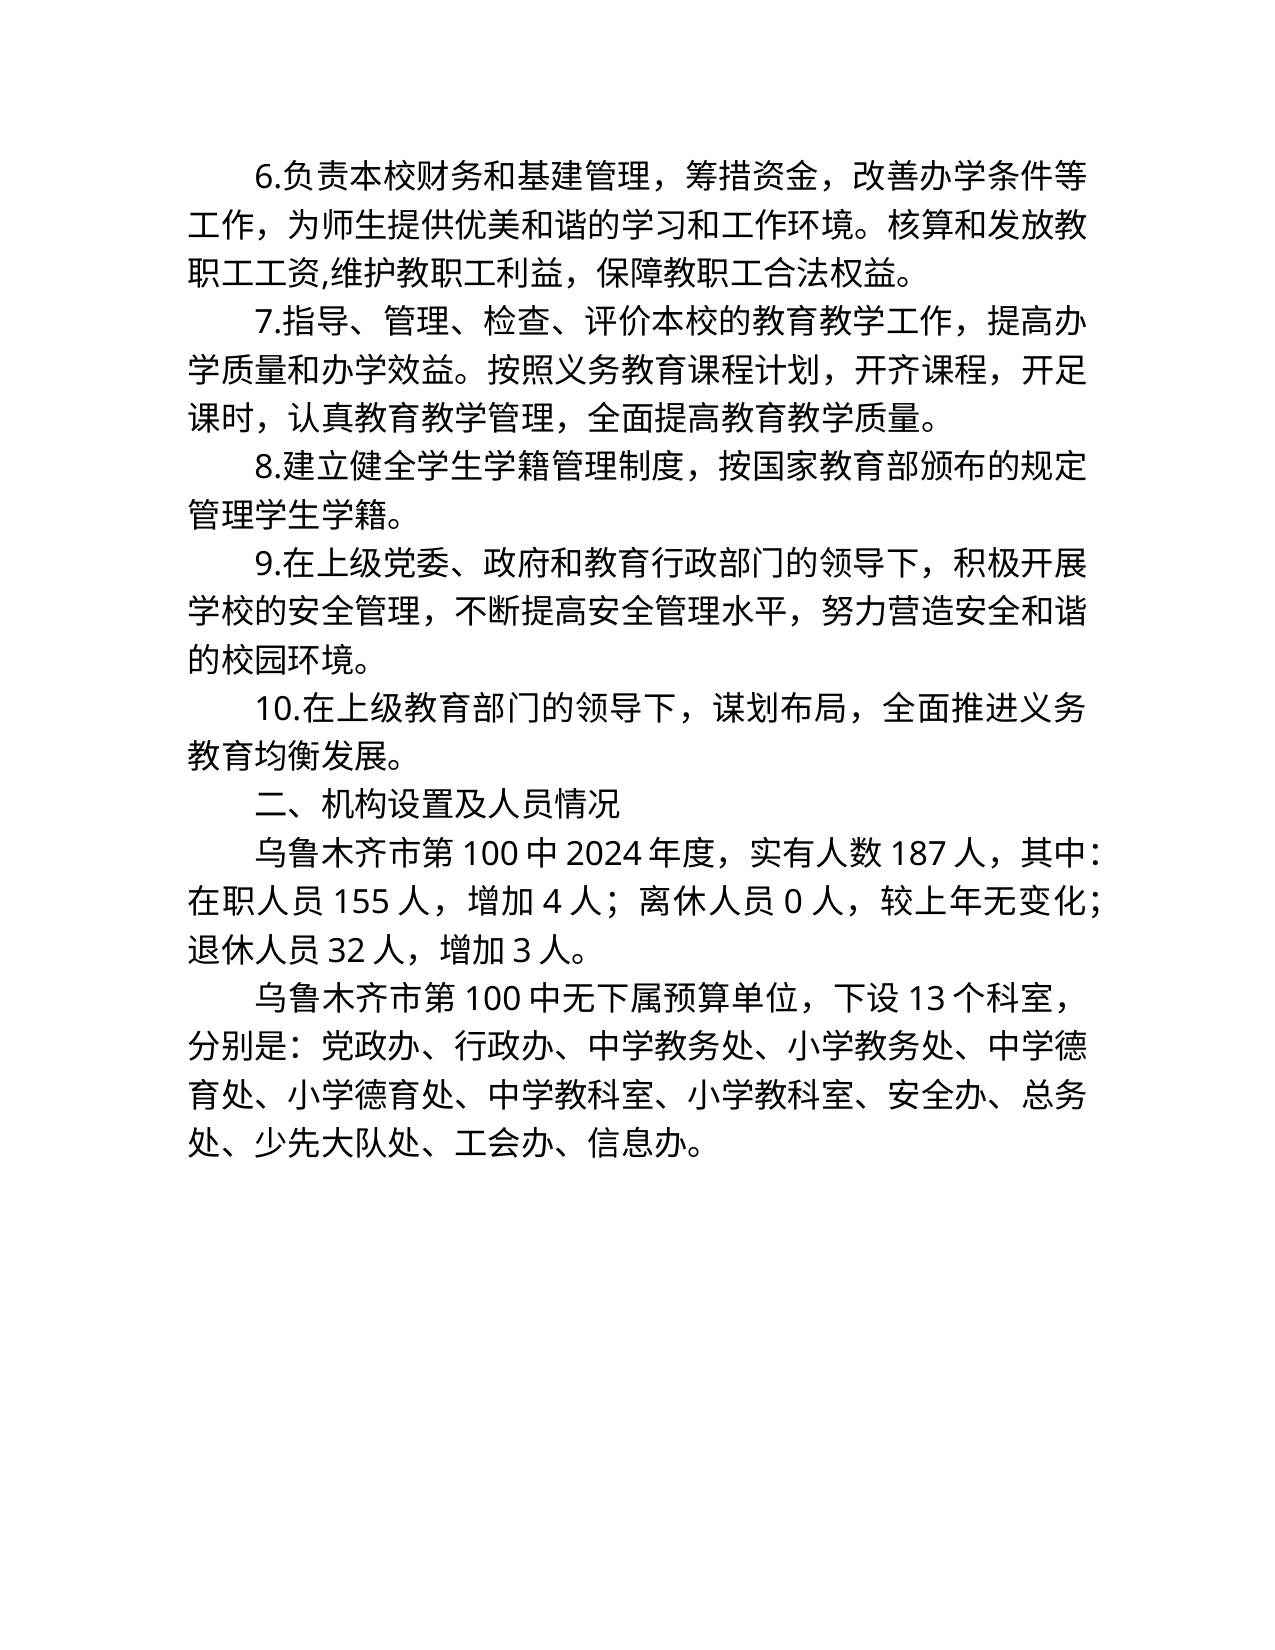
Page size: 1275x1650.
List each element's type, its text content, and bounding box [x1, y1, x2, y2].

text 10.在上级教育部门的领导下，谋划布局，全面推进义务教育均衡发展。 [187, 682, 1087, 778]
text 6.负责本校财务和基建管理，筹措资金，改善办学条件等工作，为师生提供优美和谐的学习和工作环境。核算和发放教职工工资,维护教职工利益，保障教职工合法权益。 [187, 150, 1087, 295]
text 二、机构设置及人员情况 [187, 778, 1087, 826]
text 乌鲁木齐市第100中2024年度，实有人数187人，其中：在职人员155人，增加4人；离休人员0人，较上年无变化；退休人员32人，增加3人。 [187, 826, 1087, 972]
text 7.指导、管理、检查、评价本校的教育教学工作，提高办学质量和办学效益。按照义务教育课程计划，开齐课程，开足课时，认真教育教学管理，全面提高教育教学质量。 [187, 295, 1087, 440]
text 8.建立健全学生学籍管理制度，按国家教育部颁布的规定管理学生学籍。 [187, 440, 1087, 537]
text 9.在上级党委、政府和教育行政部门的领导下，积极开展学校的安全管理，不断提高安全管理水平，努力营造安全和谐的校园环境。 [187, 537, 1087, 682]
text 乌鲁木齐市第100中无下属预算单位，下设13个科室，分别是：党政办、行政办、中学教务处、小学教务处、中学德育处、小学德育处、中学教科室、小学教科室、安全办、总务处、少先大队处、工会办、信息办。 [187, 972, 1087, 1165]
